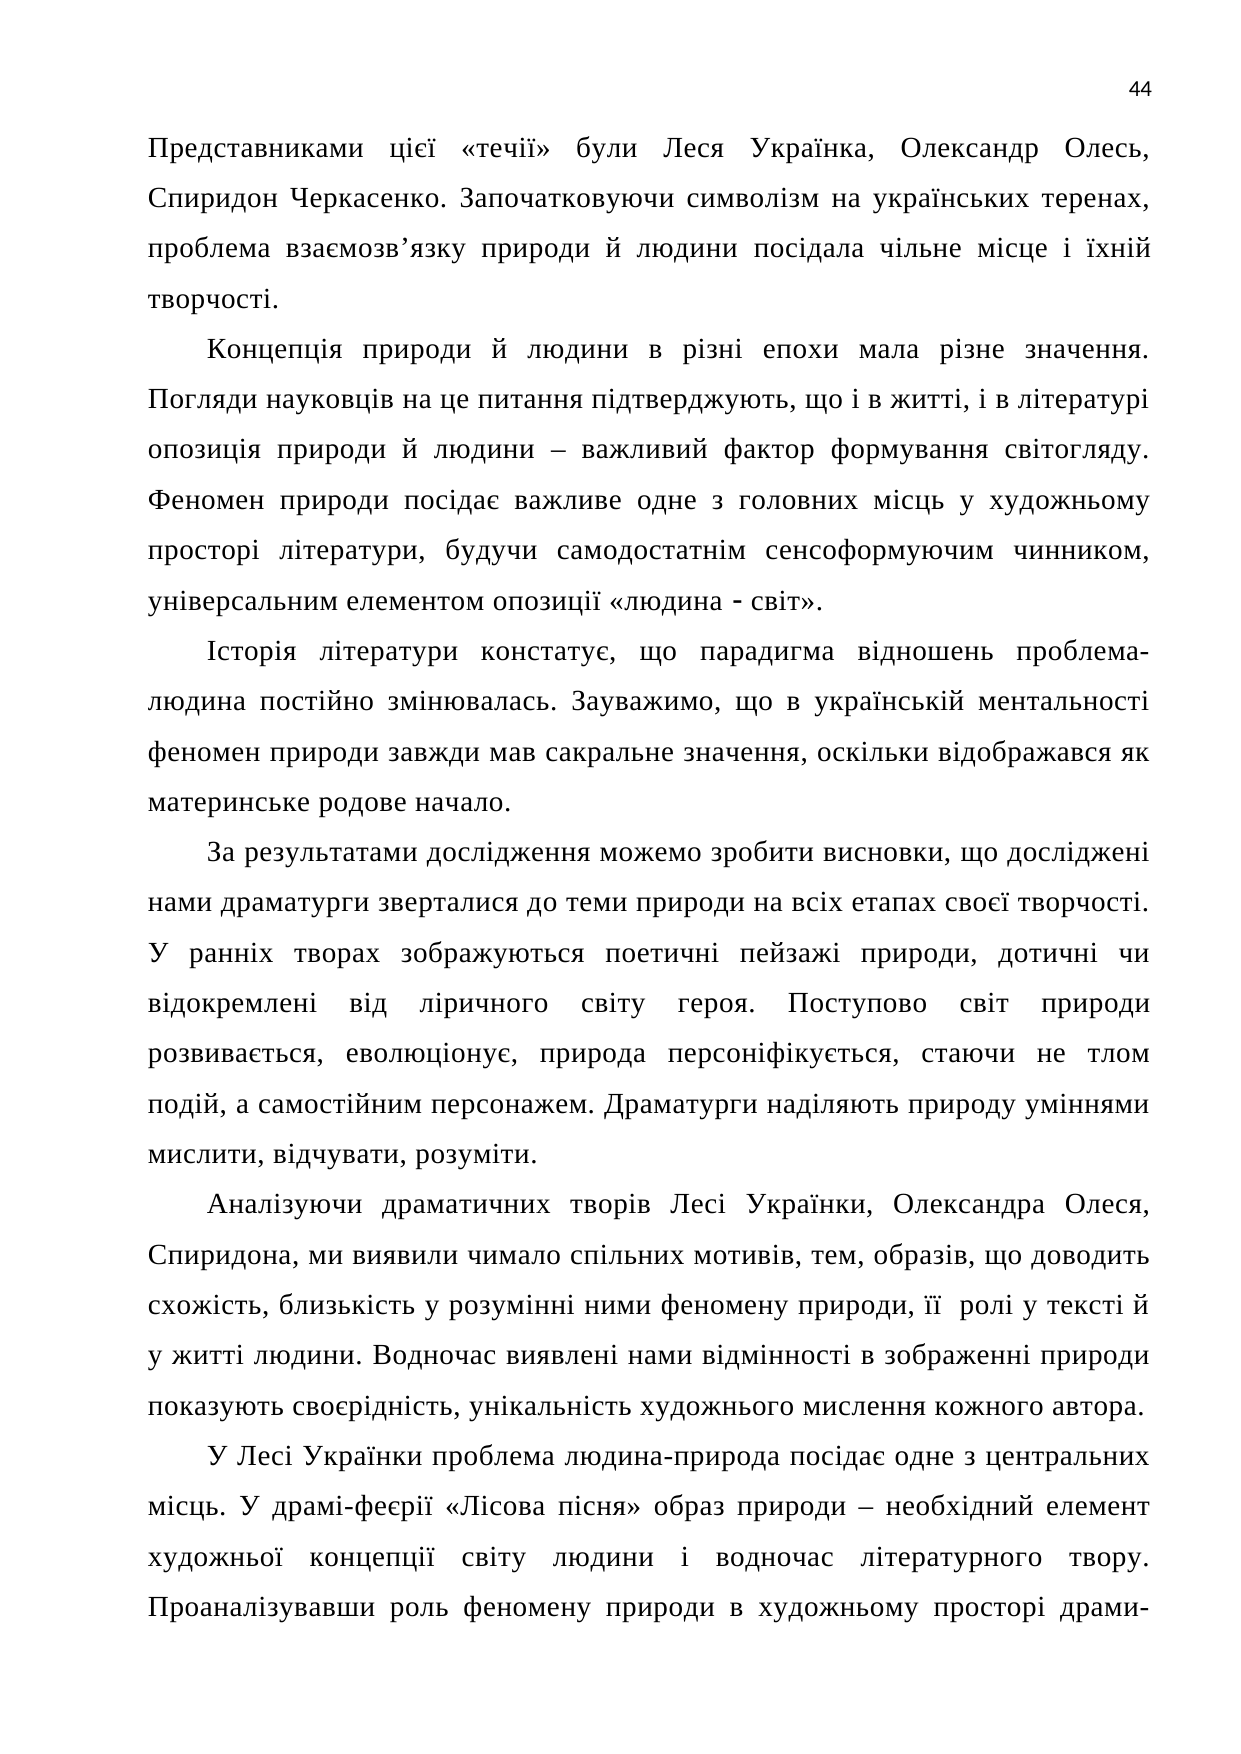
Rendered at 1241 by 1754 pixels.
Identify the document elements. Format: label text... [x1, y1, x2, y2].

list Аналізуючи драматичних творів Лесі Українки, Олександра Олеся, Спиридона, ми виявили чимало спільних мотивів, тем, образів, що доводить схожість, близькість у розумінні ними феномену природи, її ролі у тексті й у житті людини. Водночас виявлені нами відмінності в зображенні природи показують своєрідність, унікальність художнього мислення кожного автора. [148, 1186, 1152, 1421]
list Історія літератури констатує, що парадигма відношень проблема-людина постійно змінювалась. Зауважимо, що в українській ментальності феномен природи завжди мав сакральне значення, оскільки відображався як материнське родове начало. [148, 633, 1152, 817]
list Концепція природи й людини в різні епохи мала різне значення. Погляди науковців на це питання підтверджують, що і в житті, і в літературі опозиція природи й людини – важливий фактор формування світогляду. Феномен природи посідає важливе одне з головних місць у художньому просторі літератури, будучи самодостатнім сенсоформуючим чинником, універсальним елементом опозиції «людина світ». [148, 331, 1152, 616]
list За результатами дослідження можемо зробити висновки, що досліджені нами драматурги зверталися до теми природи на всіх етапах своєї творчості. У ранніх творах зображуються поетичні пейзажі природи, дотичні чи відокремлені від ліричного світу героя. Поступово світ природи розвивається, еволюціонує, природа персоніфікується, стаючи не тлом подій, а самостійним персонажем. Драматурги наділяють природу уміннями мислити, відчувати, розуміти. [148, 834, 1152, 1170]
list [148, 130, 1152, 314]
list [148, 1438, 1152, 1622]
